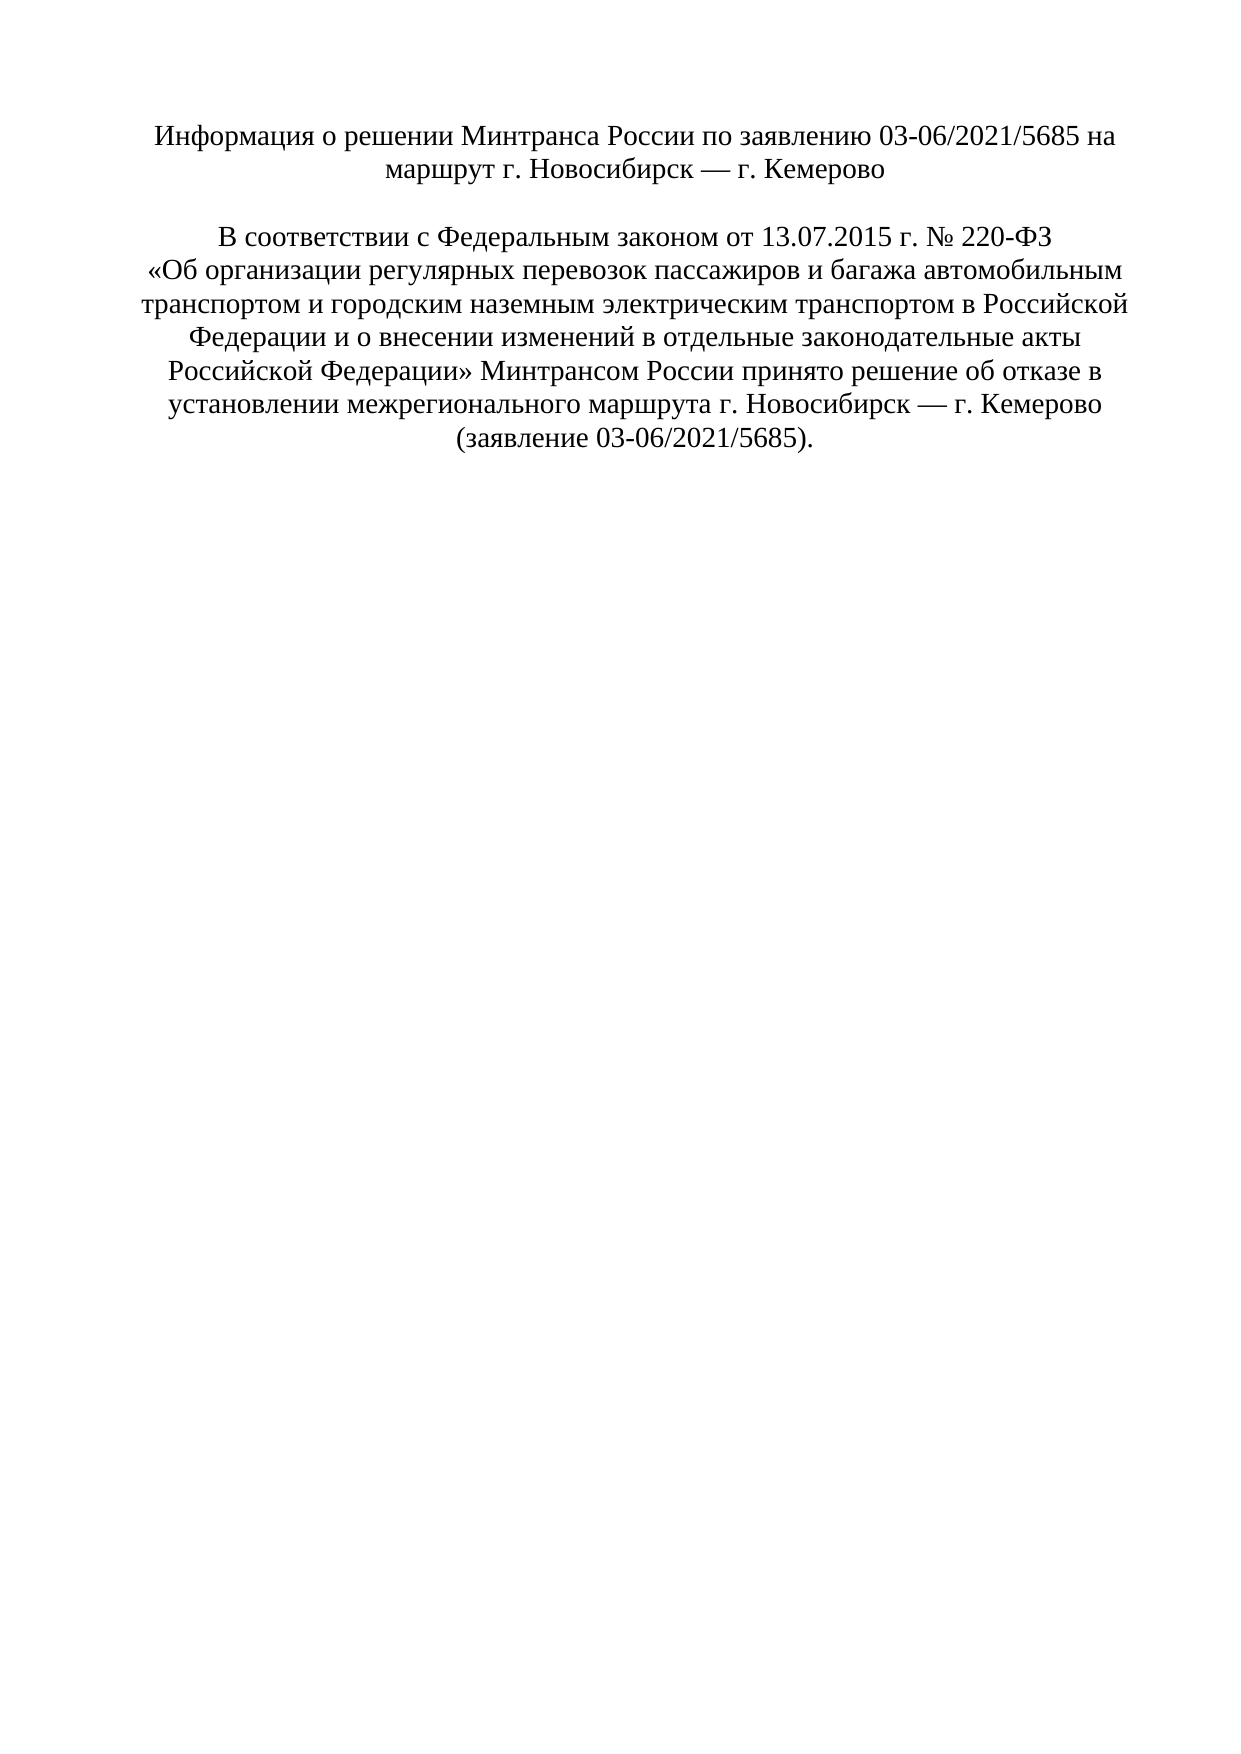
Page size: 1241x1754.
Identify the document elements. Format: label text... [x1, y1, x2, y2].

text В соответствии с Федеральным законом от 13.07.2015 г. № 220-ФЗ «Об организации регулярных перевозок пассажиров и багажа автомобильным транспортом и городским наземным электрическим транспортом в Российской Федерации и о внесении изменений в отдельные законодательные акты Российской Федерации» Минтрансом России принято решение об отказе в установлении межрегионального маршрута г. Новосибирск — г. Кемерово (заявление 03-06/2021/5685). [118, 219, 1152, 453]
text Информация о решении Минтранса России по заявлению 03-06/2021/5685 на маршрут г. Новосибирск — г. Кемерово [118, 118, 1152, 185]
